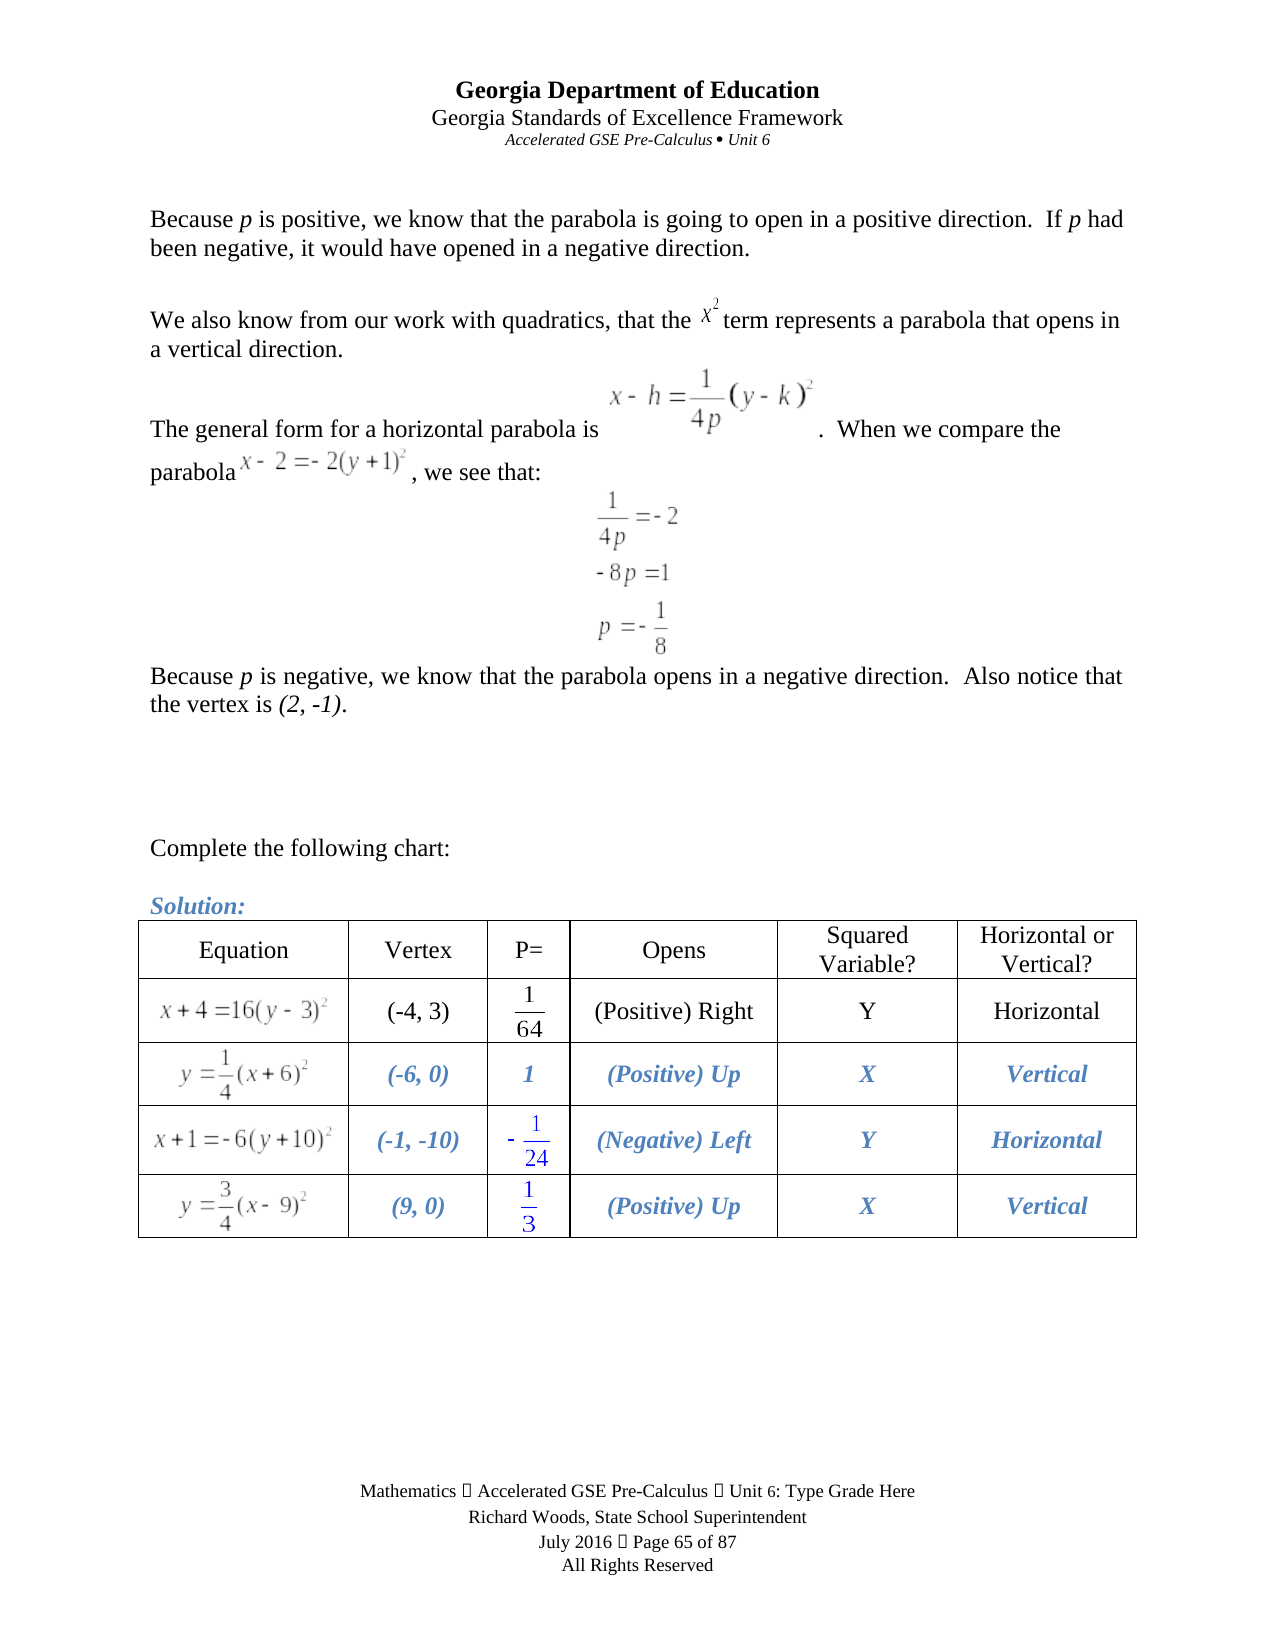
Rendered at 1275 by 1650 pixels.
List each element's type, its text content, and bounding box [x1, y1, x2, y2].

table_header P= [488, 921, 569, 978]
table_cell [139, 1175, 348, 1237]
table_cell X [778, 1043, 957, 1105]
text Solution: [150, 891, 1125, 919]
table_header Vertex [349, 921, 487, 978]
text The general form for a horizontal parabola is . When we compare the parabola, we see that: [150, 362, 1125, 486]
table_cell Y [778, 979, 957, 1042]
table_cell Vertical [958, 1175, 1136, 1237]
table_cell [488, 1106, 569, 1173]
text We also know from our work with quadratics, that the term represents a parabola that opens in a vertical direction. [150, 291, 1125, 362]
table_cell (Positive) Up [571, 1043, 777, 1105]
table_cell Horizontal [958, 1106, 1136, 1173]
table_cell 1 [488, 1043, 569, 1105]
table_header Equation [139, 921, 348, 978]
table_cell [488, 1175, 569, 1237]
table_cell (-4, 3) [349, 979, 487, 1042]
table_header Horizontal or Vertical? [958, 921, 1136, 978]
table_cell Y [778, 1106, 957, 1173]
table_cell (Positive) Up [571, 1175, 777, 1237]
table_cell (-1, -10) [349, 1106, 487, 1173]
text Complete the following chart: [150, 833, 1125, 862]
table_header Squared Variable? [778, 921, 957, 978]
table_cell (Negative) Left [571, 1106, 777, 1173]
table_cell X [778, 1175, 957, 1237]
table_header Opens [571, 921, 777, 978]
table_cell Vertical [958, 1043, 1136, 1105]
text Because p is negative, we know that the parabola opens in a negative direction. Also notice that the vertex is (2, -1). [150, 661, 1125, 718]
table_cell (Positive) Right [571, 979, 777, 1042]
table_cell (9, 0) [349, 1175, 487, 1237]
table_cell [488, 979, 569, 1042]
text Because p is positive, we know that the parabola is going to open in a positive direction. If p had been negative, it would have opened in a negative direction. [150, 204, 1125, 262]
table_cell [139, 979, 348, 1042]
table_cell [139, 1043, 348, 1105]
table_cell (-6, 0) [349, 1043, 487, 1105]
table_cell Horizontal [958, 979, 1136, 1042]
table_cell [139, 1106, 348, 1173]
